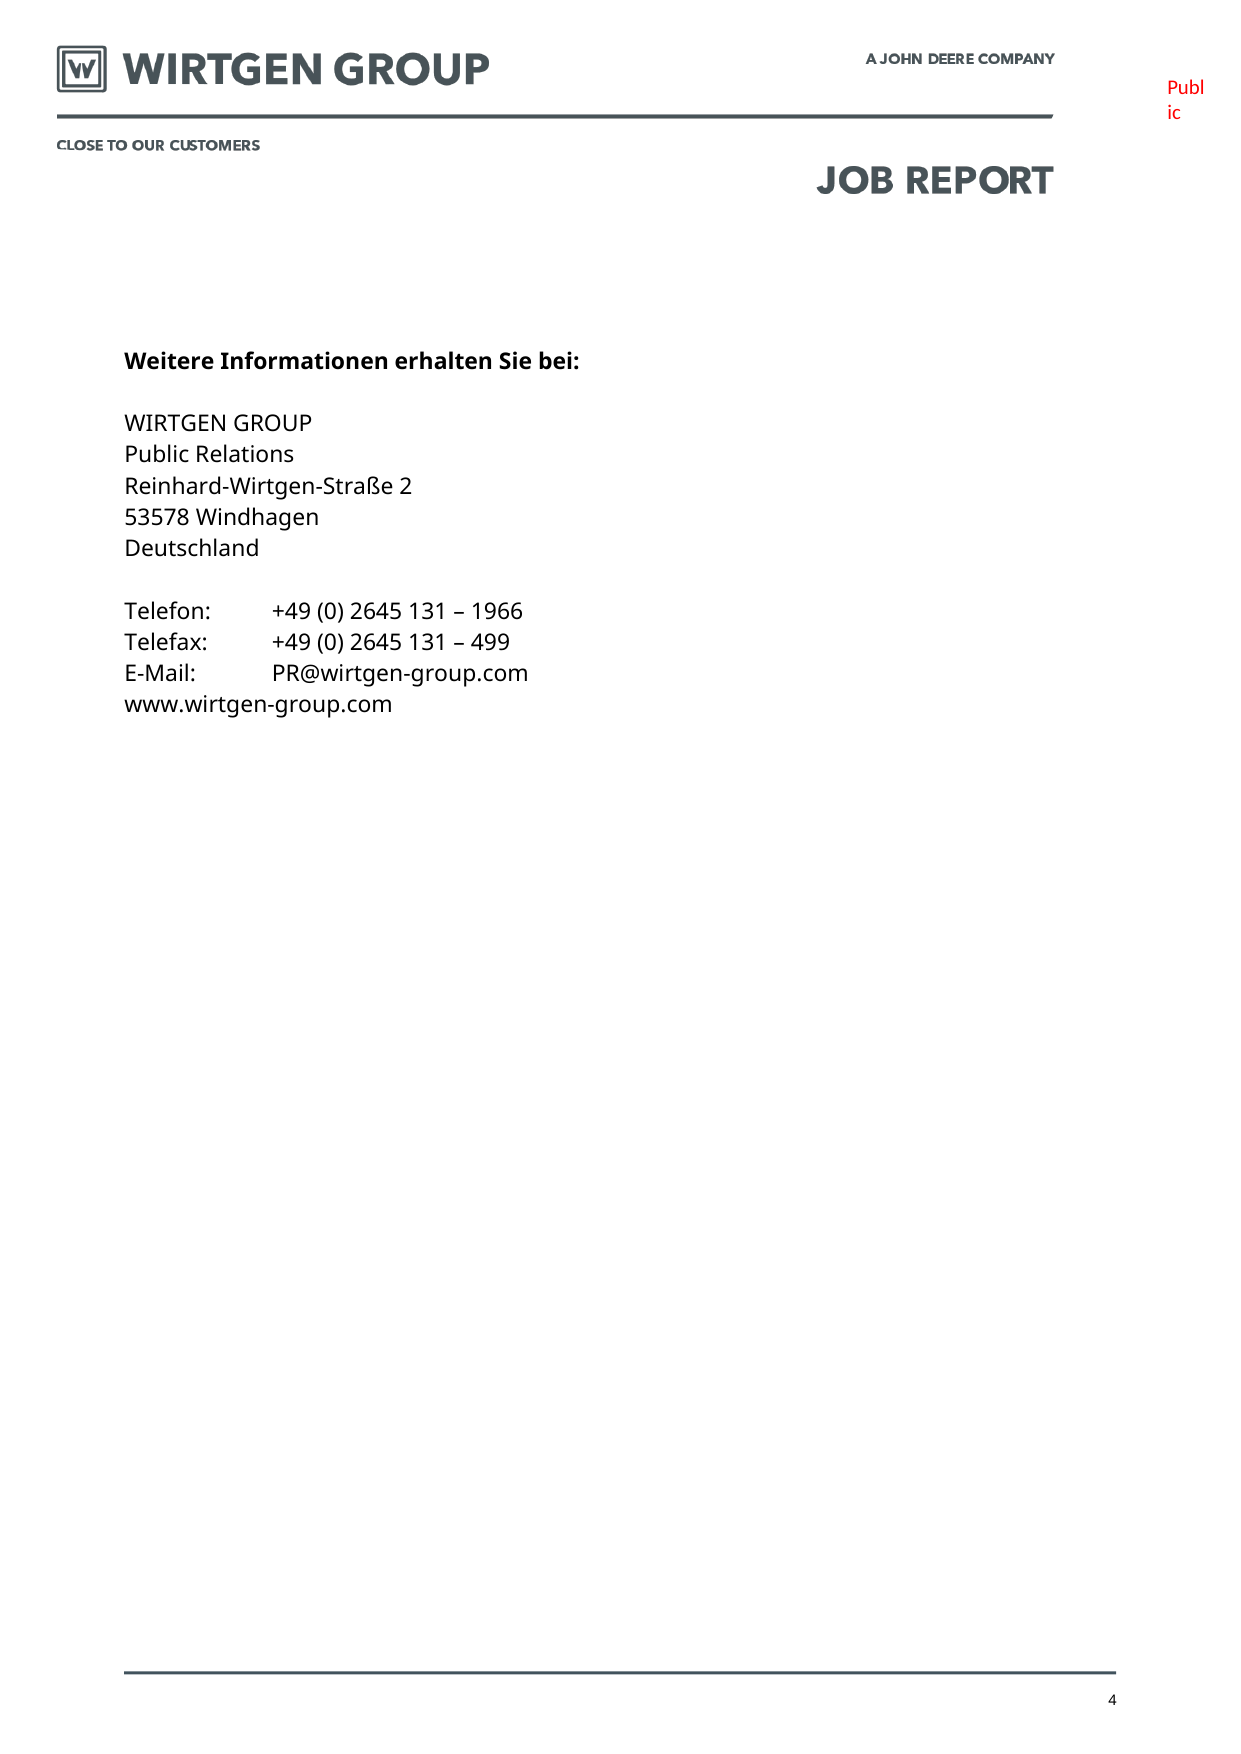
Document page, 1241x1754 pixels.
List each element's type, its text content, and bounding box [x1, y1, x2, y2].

text Deutschland [124, 532, 1116, 563]
text www.wirtgen-group.com [124, 688, 1116, 719]
text E-Mail: PR@wirtgen-group.com [124, 657, 1116, 688]
text Reinhard-Wirtgen-Straße 2 [124, 469, 1116, 501]
text Public Relations [124, 438, 1116, 469]
text WIRTGEN GROUP [124, 407, 1116, 438]
text Telefon: +49 (0) 2645 131 – 1966 [124, 594, 1116, 626]
text Weitere Informationen erhalten Sie bei: [124, 344, 1116, 376]
picture [53, 45, 1062, 196]
text 53578 Windhagen [124, 501, 1116, 532]
text Telefax: +49 (0) 2645 131 – 499 [124, 626, 1116, 657]
